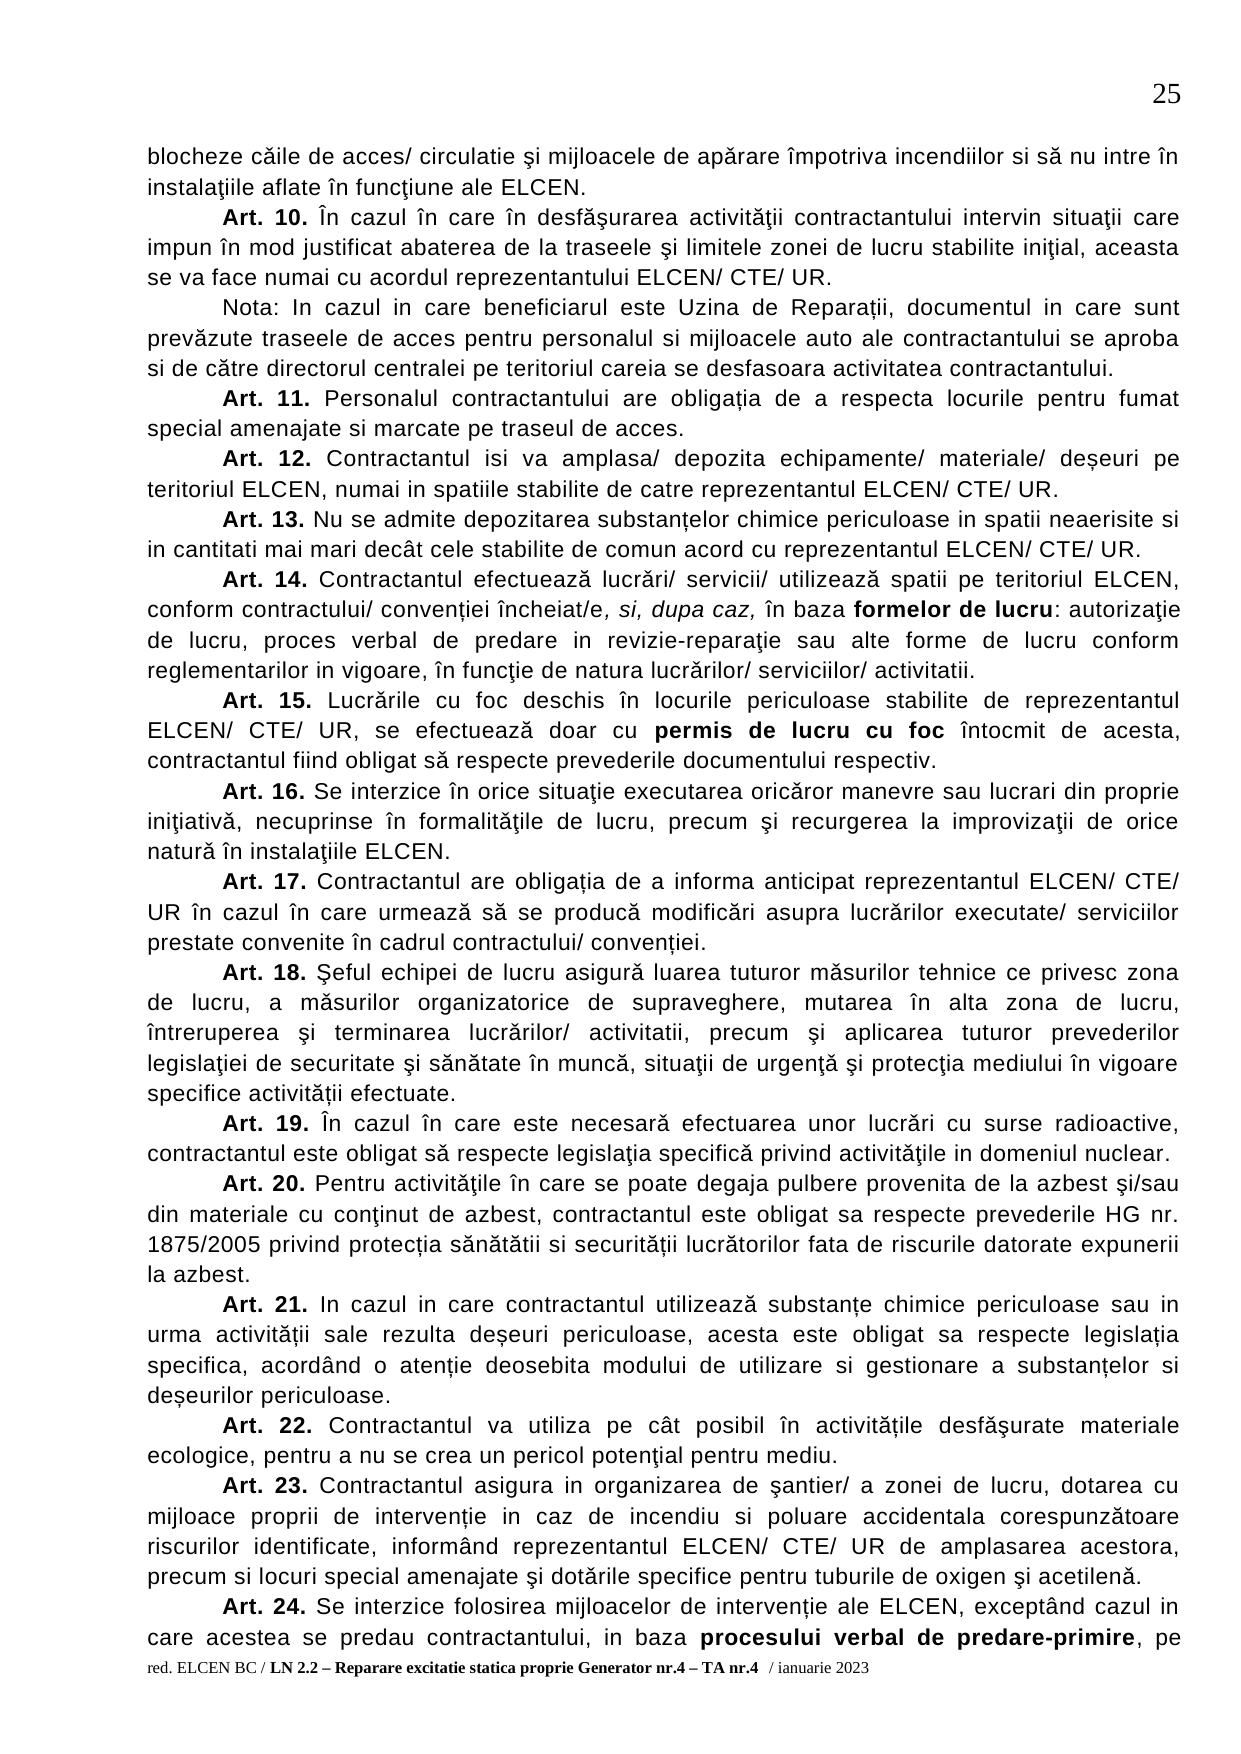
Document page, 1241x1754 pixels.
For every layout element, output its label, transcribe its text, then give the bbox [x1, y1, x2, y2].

text Art. 11. Personalul contractantului are obligația de a respecta locurile pentru fumat special amenajate si marcate pe traseul de acces. [147, 385, 1181, 441]
text Art. 10. În cazul în care în desfăşurarea activităţii contractantului intervin situaţii care impun în mod justificat abaterea de la traseele şi limitele zonei de lucru stabilite iniţial, aceasta se va face numai cu acordul reprezentantului ELCEN/ CTE/ UR. [147, 204, 1181, 290]
text Art. 16. Se interzice în orice situaţie executarea oricǎror manevre sau lucrari din proprie iniţiativǎ, necuprinse în formalitǎţile de lucru, precum şi recurgerea la improvizaţii de orice naturǎ în instalaţiile ELCEN. [147, 778, 1181, 864]
text Art. 22. Contractantul va utiliza pe cât posibil în activitățile desfǎşurate materiale ecologice, pentru a nu se crea un pericol potenţial pentru mediu. [147, 1412, 1181, 1468]
text Art. 14. Contractantul efectuează lucrǎri/ servicii/ utilizează spatii pe teritoriul ELCEN, conform contractului/ convenției încheiat/e, si, dupa caz, în baza formelor de lucru: autorizaţie de lucru, proces verbal de predare in revizie-reparaţie sau alte forme de lucru conform reglementarilor in vigoare, în funcţie de natura lucrǎrilor/ serviciilor/ activitatii. [147, 566, 1181, 683]
text Art. 12. Contractantul isi va amplasa/ depozita echipamente/ materiale/ deșeuri pe teritoriul ELCEN, numai in spatiile stabilite de catre reprezentantul ELCEN/ CTE/ UR. [147, 445, 1181, 502]
text Art. 18. Şeful echipei de lucru asigurǎ luarea tuturor mǎsurilor tehnice ce privesc zona de lucru, a mǎsurilor organizatorice de supraveghere, mutarea în alta zona de lucru, întreruperea şi terminarea lucrǎrilor/ activitatii, precum şi aplicarea tuturor prevederilor legislaţiei de securitate şi sănătate în muncă, situaţii de urgenţǎ şi protecţia mediului în vigoare specifice activității efectuate. [147, 959, 1181, 1106]
text Nota: In cazul in care beneficiarul este Uzina de Reparații, documentul in care sunt prevăzute traseele de acces pentru personalul si mijloacele auto ale contractantului se aproba si de către directorul centralei pe teritoriul careia se desfasoara activitatea contractantului. [147, 294, 1181, 381]
text Art. 13. Nu se admite depozitarea substanțelor chimice periculoase in spatii neaerisite si in cantitati mai mari decât cele stabilite de comun acord cu reprezentantul ELCEN/ CTE/ UR. [147, 506, 1181, 562]
text Art. 23. Contractantul asigura in organizarea de şantier/ a zonei de lucru, dotarea cu mijloace proprii de intervenție in caz de incendiu si poluare accidentala corespunzătoare riscurilor identificate, informând reprezentantul ELCEN/ CTE/ UR de amplasarea acestora, precum si locuri special amenajate şi dotǎrile specifice pentru tuburile de oxigen şi acetilenǎ. [147, 1472, 1181, 1589]
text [147, 143, 1181, 200]
text Art. 20. Pentru activitǎţile în care se poate degaja pulbere provenita de la azbest şi/sau din materiale cu conţinut de azbest, contractantul este obligat sa respecte prevederile HG nr. 1875/2005 privind protecția sănătătii si securității lucrătorilor fata de riscurile datorate expunerii la azbest. [147, 1170, 1181, 1287]
text Art. 21. In cazul in care contractantul utilizează substanțe chimice periculoase sau in urma activității sale rezulta deșeuri periculoase, acesta este obligat sa respecte legislația specifica, acordând o atenție deosebita modului de utilizare si gestionare a substanțelor si deșeurilor periculoase. [147, 1291, 1181, 1408]
text Art. 17. Contractantul are obligația de a informa anticipat reprezentantul ELCEN/ CTE/ UR în cazul în care urmează să se producă modificări asupra lucrǎrilor executate/ serviciilor prestate convenite în cadrul contractului/ convenției. [147, 868, 1181, 955]
text Art. 15. Lucrǎrile cu foc deschis în locurile periculoase stabilite de reprezentantul ELCEN/ CTE/ UR, se efectuează doar cu permis de lucru cu foc întocmit de acesta, contractantul fiind obligat sǎ respecte prevederile documentului respectiv. [147, 687, 1181, 774]
text Art. 19. În cazul în care este necesarǎ efectuarea unor lucrǎri cu surse radioactive, contractantul este obligat sǎ respecte legislaţia specificǎ privind activitǎţile in domeniul nuclear. [147, 1110, 1181, 1166]
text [147, 1593, 1181, 1650]
